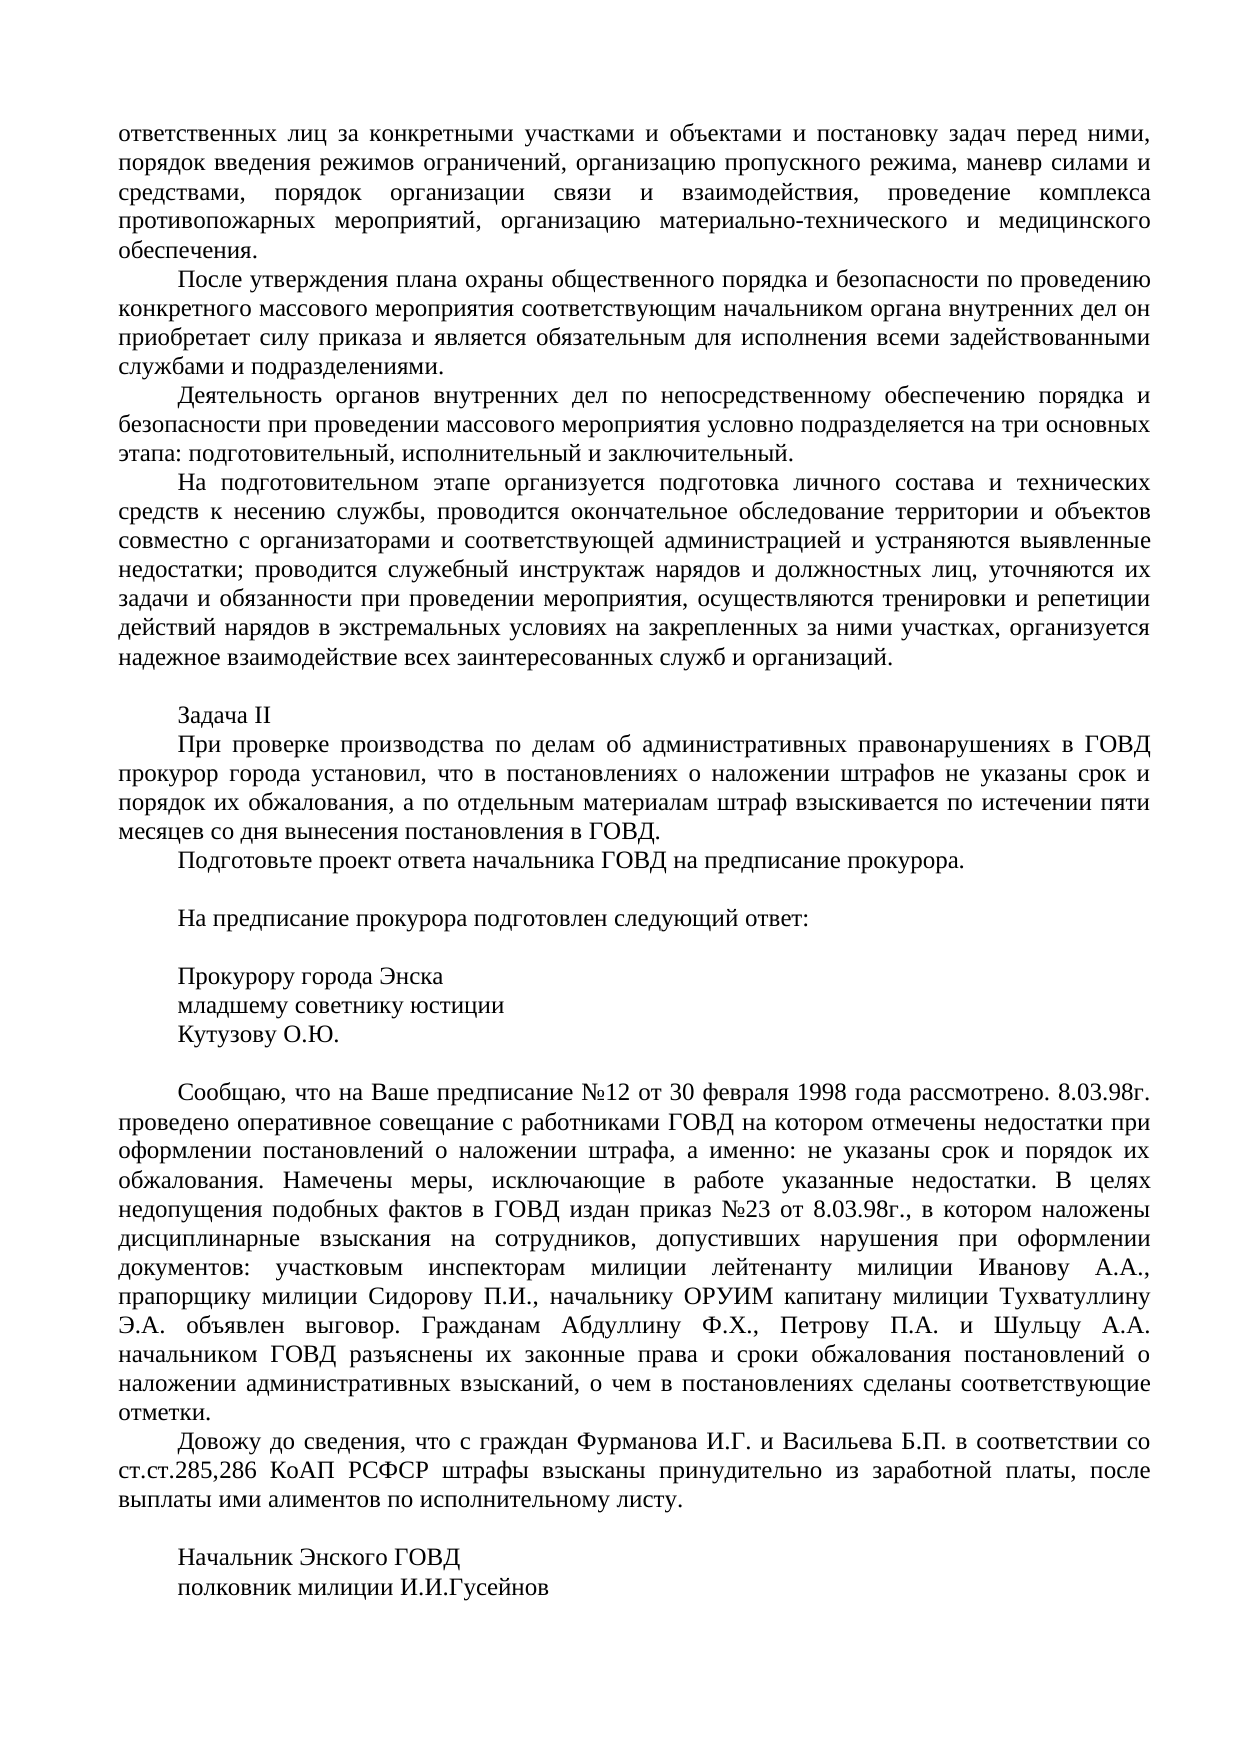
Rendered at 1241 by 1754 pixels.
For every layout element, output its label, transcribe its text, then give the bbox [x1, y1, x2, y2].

text Сообщаю, что на Ваше предписание №12 от 30 февраля 1998 года рассмотрено. 8.03.98г. проведено оперативное совещание с работниками ГОВД на котором отмечены недостатки при оформлении постановлений о наложении штрафа, а именно: не указаны срок и порядок их обжалования. Намечены меры, исключающие в работе указанные недостатки. В целях недопущения подобных фактов в ГОВД издан приказ №23 от 8.03.98г., в котором наложены дисциплинарные взыскания на сотрудников, допустивших нарушения при оформлении документов: участковым инспекторам милиции лейтенанту милиции Иванову А.А., прапорщику милиции Сидорову П.И., начальнику ОРУИМ капитану милиции Тухватуллину Э.А. объявлен выговор. Гражданам Абдуллину Ф.Х., Петрову П.А. и Шульцу А.А. начальником ГОВД разъяснены их законные права и сроки обжалования постановлений о наложении административных взысканий, о чем в постановлениях сделаны соответствующие отметки. [118, 1077, 1152, 1426]
text При проверке производства по делам об административных правонарушениях в ГОВД прокурор города установил, что в постановлениях о наложении штрафов не указаны срок и порядок их обжалования, а по отдельным материалам штраф взыскивается по истечении пяти месяцев со дня вынесения постановления в ГОВД. [118, 728, 1152, 845]
text Довожу до сведения, что с граждан Фурманова И.Г. и Васильева Б.П. в соответствии со ст.ст.285,286 КоАП РСФСР штрафы взысканы принудительно из заработной платы, после выплаты ими алиментов по исполнительному листу. [118, 1426, 1152, 1513]
text На предписание прокурора подготовлен следующий ответ: [118, 903, 1152, 932]
text Кутузову О.Ю. [118, 1019, 1152, 1048]
text Подготовьте проект ответа начальника ГОВД на предписание прокурора. [118, 845, 1152, 874]
text Начальник Энского ГОВД [118, 1542, 1152, 1571]
text Деятельность органов внутренних дел по непосредственному обеспечению порядка и безопасности при проведении массового мероприятия условно подразделяется на три основных этапа: подготовительный, исполнительный и заключительный. [118, 380, 1152, 467]
text После утверждения плана охраны общественного порядка и безопасности по проведению конкретного массового мероприятия соответствующим начальником органа внутренних дел он приобретает силу приказа и является обязательным для исполнения всеми задействованными службами и подразделениями. [118, 263, 1152, 380]
text полковник милиции И.И.Гусейнов [118, 1571, 1152, 1600]
text На подготовительном этапе организуется подготовка личного состава и технических средств к несению службы, проводится окончательное обследование территории и объектов совместно с организаторами и соответствующей администрацией и устраняются выявленные недостатки; проводится служебный инструктаж нарядов и должностных лиц, уточняются их задачи и обязанности при проведении мероприятия, осуществляются тренировки и репетиции действий нарядов в экстремальных условиях на закрепленных за ними участках, организуется надежное взаимодействие всех заинтересованных служб и организаций. [118, 467, 1152, 670]
text младшему советнику юстиции [118, 990, 1152, 1019]
text Задача II [118, 699, 1152, 728]
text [118, 118, 1152, 263]
text Прокурору города Энска [118, 961, 1152, 990]
